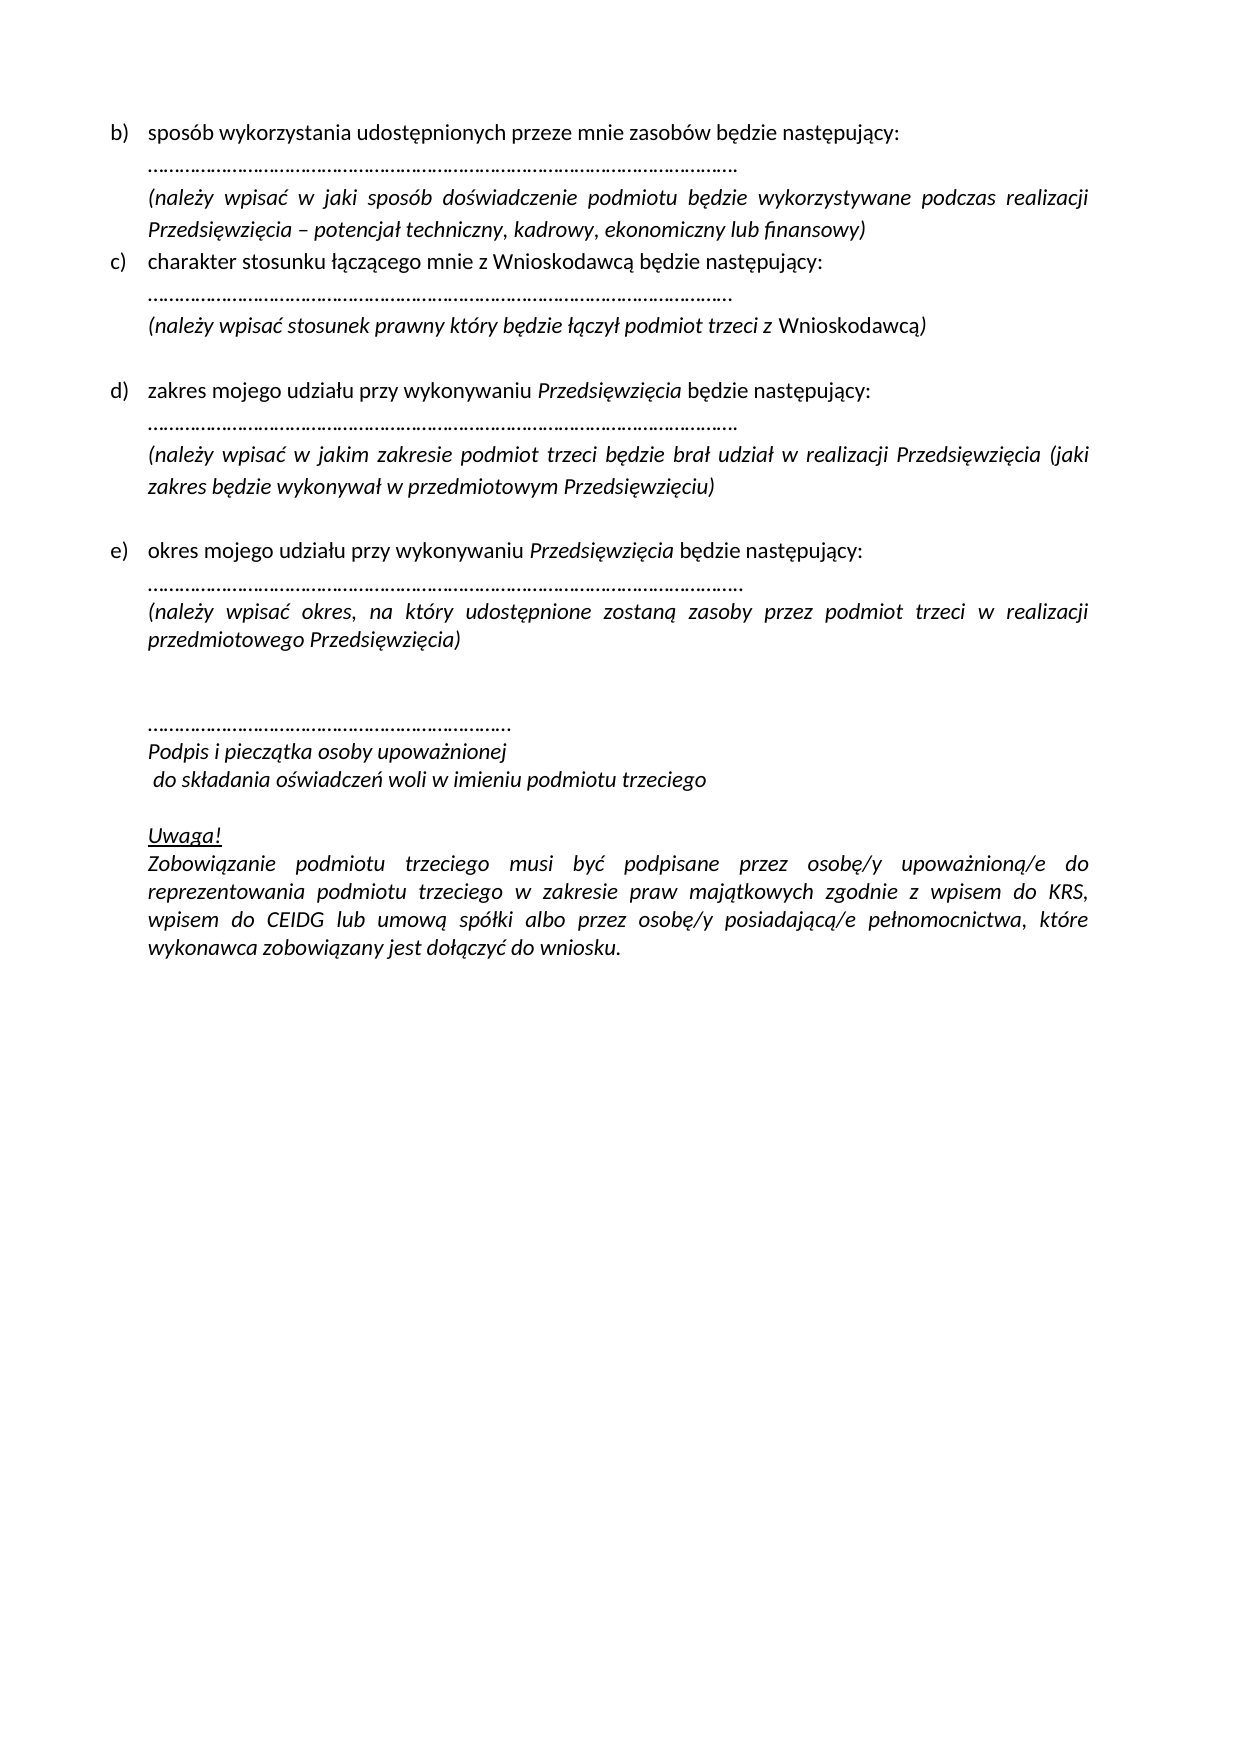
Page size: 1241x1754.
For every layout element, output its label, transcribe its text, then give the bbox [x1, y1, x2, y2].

list charakter stosunku łączącego mnie z Wnioskodawcą będzie następujący: [110, 247, 1093, 275]
text Uwaga! [148, 821, 1093, 849]
text (należy wpisać stosunek prawny który będzie łączył podmiot trzeci z Wnioskodawcą) [148, 311, 1093, 339]
text …………………………………………………………………………………………………. [148, 150, 1093, 178]
list zakres mojego udziału przy wykonywaniu Przedsięwzięcia będzie następujący: [110, 376, 1093, 404]
text Zobowiązanie podmiotu trzeciego musi być podpisane przez osobę/y upoważnioną/e do reprezentowania podmiotu trzeciego w zakresie praw majątkowych zgodnie z wpisem do KRS, wpisem do CEIDG lub umową spółki albo przez osobę/y posiadającą/e pełnomocnictwa, które wykonawca zobowiązany jest dołączyć do wniosku. [148, 849, 1093, 961]
list sposób wykorzystania udostępnionych przeze mnie zasobów będzie następujący: [110, 118, 1093, 146]
text (należy wpisać w jaki sposób doświadczenie podmiotu będzie wykorzystywane podczas realizacji Przedsięwzięcia – potencjał techniczny, kadrowy, ekonomiczny lub finansowy) [148, 183, 1093, 243]
text ………………………………………………………………………………………………… [148, 279, 1093, 307]
text (należy wpisać okres, na który udostępnione zostaną zasoby przez podmiot trzeci w realizacji przedmiotowego Przedsięwzięcia) [148, 597, 1093, 653]
list okres mojego udziału przy wykonywaniu Przedsięwzięcia będzie następujący: [110, 537, 1093, 565]
text ………………………………………………………………………………………………….. [148, 569, 1093, 597]
text Podpis i pieczątka osoby upoważnionej [148, 737, 1093, 765]
text …………………………………………………………… [148, 709, 1093, 737]
text do składania oświadczeń woli w imieniu podmiotu trzeciego [148, 765, 1093, 793]
text …………………………………………………………………………………………………. [148, 408, 1093, 436]
text (należy wpisać w jakim zakresie podmiot trzeci będzie brał udział w realizacji Przedsięwzięcia (jaki zakres będzie wykonywał w przedmiotowym Przedsięwzięciu) [148, 440, 1093, 500]
